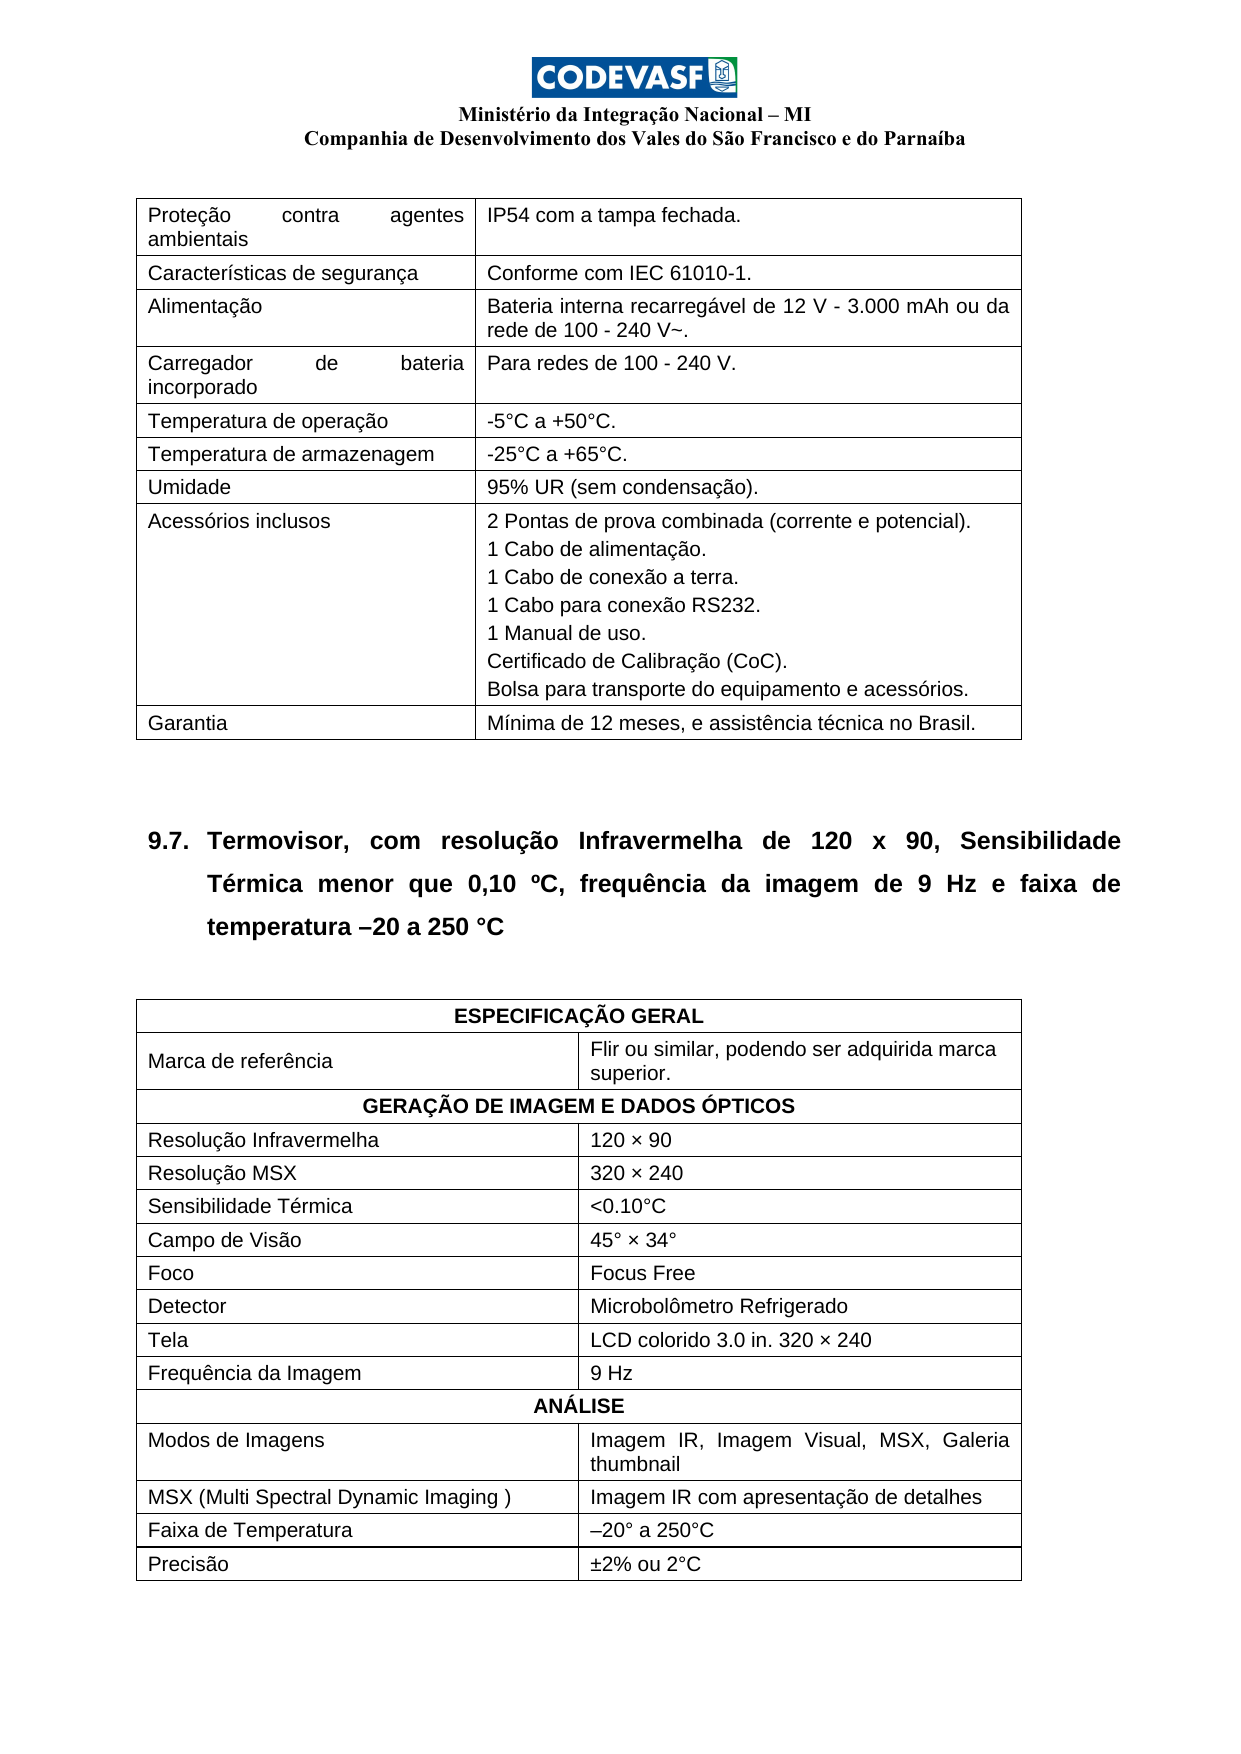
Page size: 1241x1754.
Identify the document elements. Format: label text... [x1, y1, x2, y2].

table_cell 9 Hz [579, 1357, 1021, 1389]
text Termovisor, com resolução Infravermelha de 120 x 90, Sensibilidade Térmica menor que 0,10 ºC, frequência da imagem de 9 Hz e faixa de temperatura –20 a 250 °C [148, 826, 1122, 941]
table_cell Resolução Infravermelha [137, 1124, 578, 1156]
table_cell Umidade [137, 471, 475, 503]
table_cell Frequência da Imagem [137, 1357, 578, 1389]
table_cell Imagem IR com apresentação de detalhes [579, 1481, 1021, 1513]
table_cell Imagem IR, Imagem Visual, MSX, Galeria thumbnail [579, 1424, 1021, 1480]
table_cell 95% UR (sem condensação). [476, 471, 1021, 503]
table_cell –20° a 250°C [579, 1514, 1021, 1546]
table_cell Campo de Visão [137, 1224, 578, 1256]
table_cell Precisão [137, 1548, 578, 1580]
table_cell Características de segurança [137, 256, 475, 289]
table_cell Tela [137, 1324, 578, 1356]
table_cell ±2% ou 2°C [579, 1548, 1021, 1580]
table_cell 320 × 240 [579, 1157, 1021, 1189]
table_cell Garantia [137, 706, 475, 739]
table_cell Flir ou similar, podendo ser adquirida marca superior. [579, 1033, 1021, 1089]
table_cell Focus Free [579, 1257, 1021, 1289]
table_cell Proteção contra agentes ambientais [137, 199, 475, 255]
table_cell Bateria interna recarregável de 12 V - 3.000 mAh ou da rede de 100 - 240 V~. [476, 290, 1021, 346]
table_cell Microbolômetro Refrigerado [579, 1290, 1021, 1322]
table_cell Acessórios inclusos [137, 504, 475, 705]
table_cell <0.10°C [579, 1190, 1021, 1222]
table_cell 45° × 34° [579, 1224, 1021, 1256]
table_cell Sensibilidade Térmica [137, 1190, 578, 1222]
table_cell Mínima de 12 meses, e assistência técnica no Brasil. [476, 706, 1021, 739]
table_cell 120 × 90 [579, 1124, 1021, 1156]
table_cell Detector [137, 1290, 578, 1322]
table_cell -5°C a +50°C. [476, 404, 1021, 437]
table_cell Faixa de Temperatura [137, 1514, 578, 1546]
table_cell 2 Pontas de prova combinada (corrente e potencial). 1 Cabo de alimentação. 1 Cabo de conexão a terra. 1 Cabo para conexão RS232. 1 Manual de uso. Certificado de Calibração (CoC). Bolsa para transporte do equipamento e acessórios. [476, 504, 1021, 705]
table_cell Foco [137, 1257, 578, 1289]
table_cell LCD colorido 3.0 in. 320 × 240 [579, 1324, 1021, 1356]
table_cell Resolução MSX [137, 1157, 578, 1189]
table_cell IP54 com a tampa fechada. [476, 199, 1021, 255]
table_cell Temperatura de armazenagem [137, 438, 475, 470]
table_cell GERAÇÃO DE IMAGEM E DADOS ÓPTICOS [137, 1090, 1021, 1122]
table_cell Conforme com IEC 61010-1. [476, 256, 1021, 289]
table_cell MSX (Multi Spectral Dynamic Imaging ) [137, 1481, 578, 1513]
picture [531, 57, 738, 98]
table_cell Marca de referência [137, 1033, 578, 1089]
table_cell -25°C a +65°C. [476, 438, 1021, 470]
table_cell Temperatura de operação [137, 404, 475, 437]
table_cell Alimentação [137, 290, 475, 346]
table_header ESPECIFICAÇÃO GERAL [137, 1000, 1021, 1032]
table_cell Para redes de 100 - 240 V. [476, 347, 1021, 403]
table_cell Modos de Imagens [137, 1424, 578, 1480]
table_cell Carregador de bateria incorporado [137, 347, 475, 403]
table_cell ANÁLISE [137, 1390, 1021, 1422]
